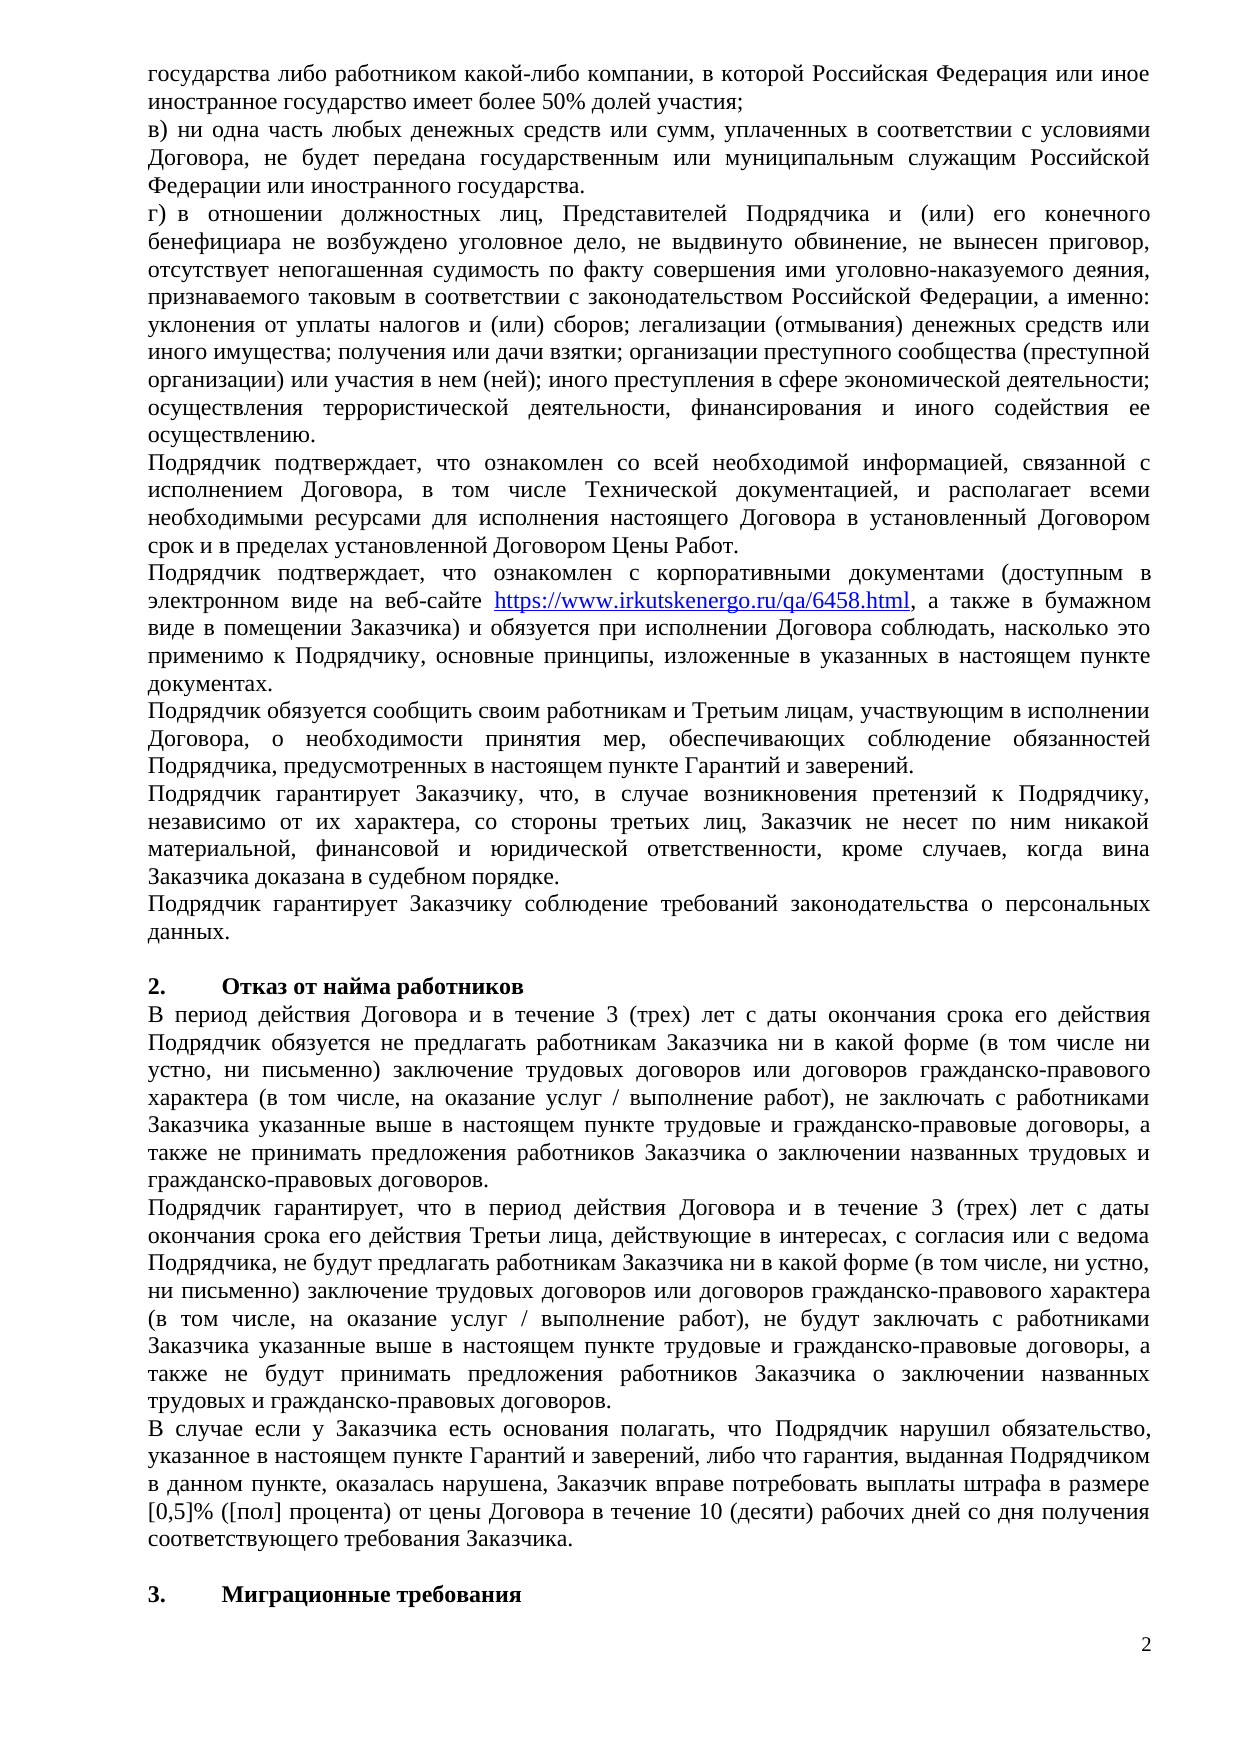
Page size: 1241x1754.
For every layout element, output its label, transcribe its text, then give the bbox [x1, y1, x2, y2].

text Подрядчик гарантирует, что в период действия Договора и в течение 3 (трех) лет с даты окончания срока его действия Третьи лица, действующие в интересах, с согласия или с ведома Подрядчика, не будут предлагать работникам Заказчика ни в какой форме (в том числе, ни устно, ни письменно) заключение трудовых договоров или договоров гражданско-правового характера (в том числе, на оказание услуг / выполнение работ), не будут заключать с работниками Заказчика указанные выше в настоящем пункте трудовые и гражданско-правовые договоры, а также не будут принимать предложения работников Заказчика о заключении названных трудовых и гражданско-правовых договоров. [148, 1193, 1152, 1414]
text Подрядчик подтверждает, что ознакомлен со всей необходимой информацией, связанной с исполнением Договора, в том числе Технической документацией, и располагает всеми необходимыми ресурсами для исполнения настоящего Договора в установленный Договором срок и в пределах установленной Договором Цены Работ. [148, 448, 1152, 558]
text Подрядчик подтверждает, что ознакомлен с корпоративными документами (доступным в электронном виде на веб-сайте https://www.irkutskenergo.ru/qa/6458.html, а также в бумажном виде в помещении Заказчика) и обязуется при исполнении Договора соблюдать, насколько это применимо к Подрядчику, основные принципы, изложенные в указанных в настоящем пункте документах. [148, 558, 1152, 696]
list в отношении должностных лиц, Представителей Подрядчика и (или) его конечного бенефициара не возбуждено уголовное дело, не выдвинуто обвинение, не вынесен приговор, отсутствует непогашенная судимость по факту совершения ими уголовно-наказуемого деяния, признаваемого таковым в соответствии с законодательством Российской Федерации, а именно: уклонения от уплаты налогов и (или) сборов; легализации (отмывания) денежных средств или иного имущества; получения или дачи взятки; организации преступного сообщества (преступной организации) или участия в нем (ней); иного преступления в сфере экономической деятельности; осуществления террористической деятельности, финансирования и иного содействия ее осуществлению. [148, 198, 1152, 448]
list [148, 59, 1152, 114]
text Подрядчик гарантирует Заказчику соблюдение требований законодательства о персональных данных. [148, 889, 1152, 945]
text Подрядчик гарантирует Заказчику, что, в случае возникновения претензий к Подрядчику, независимо от их характера, со стороны третьих лиц, Заказчик не несет по ним никакой материальной, финансовой и юридической ответственности, кроме случаев, когда вина Заказчика доказана в судебном порядке. [148, 779, 1152, 889]
text В период действия Договора и в течение 3 (трех) лет с даты окончания срока его действия Подрядчик обязуется не предлагать работникам Заказчика ни в какой форме (в том числе ни устно, ни письменно) заключение трудовых договоров или договоров гражданско-правового характера (в том числе, на оказание услуг / выполнение работ), не заключать с работниками Заказчика указанные выше в настоящем пункте трудовые и гражданско-правовые договоры, а также не принимать предложения работников Заказчика о заключении названных трудовых и гражданско-правовых договоров. [148, 1000, 1152, 1193]
text В случае если у Заказчика есть основания полагать, что Подрядчик нарушил обязательство, указанное в настоящем пункте Гарантий и заверений, либо что гарантия, выданная Подрядчиком в данном пункте, оказалась нарушена, Заказчик вправе потребовать выплаты штрафа в размере [0,5]% ([пол] процента) от цены Договора в течение 10 (десяти) рабочих дней со дня получения соответствующего требования Заказчика. [148, 1414, 1152, 1552]
text Подрядчик обязуется сообщить своим работникам и Третьим лицам, участвующим в исполнении Договора, о необходимости принятия мер, обеспечивающих соблюдение обязанностей Подрядчика, предусмотренных в настоящем пункте Гарантий и заверений. [148, 696, 1152, 779]
list Отказ от найма работников [148, 972, 1152, 1000]
list Миграционные требования [148, 1579, 1152, 1607]
list ни одна часть любых денежных средств или сумм, уплаченных в соответствии с условиями Договора, не будет передана государственным или муниципальным служащим Российской Федерации или иностранного государства. [148, 114, 1152, 198]
